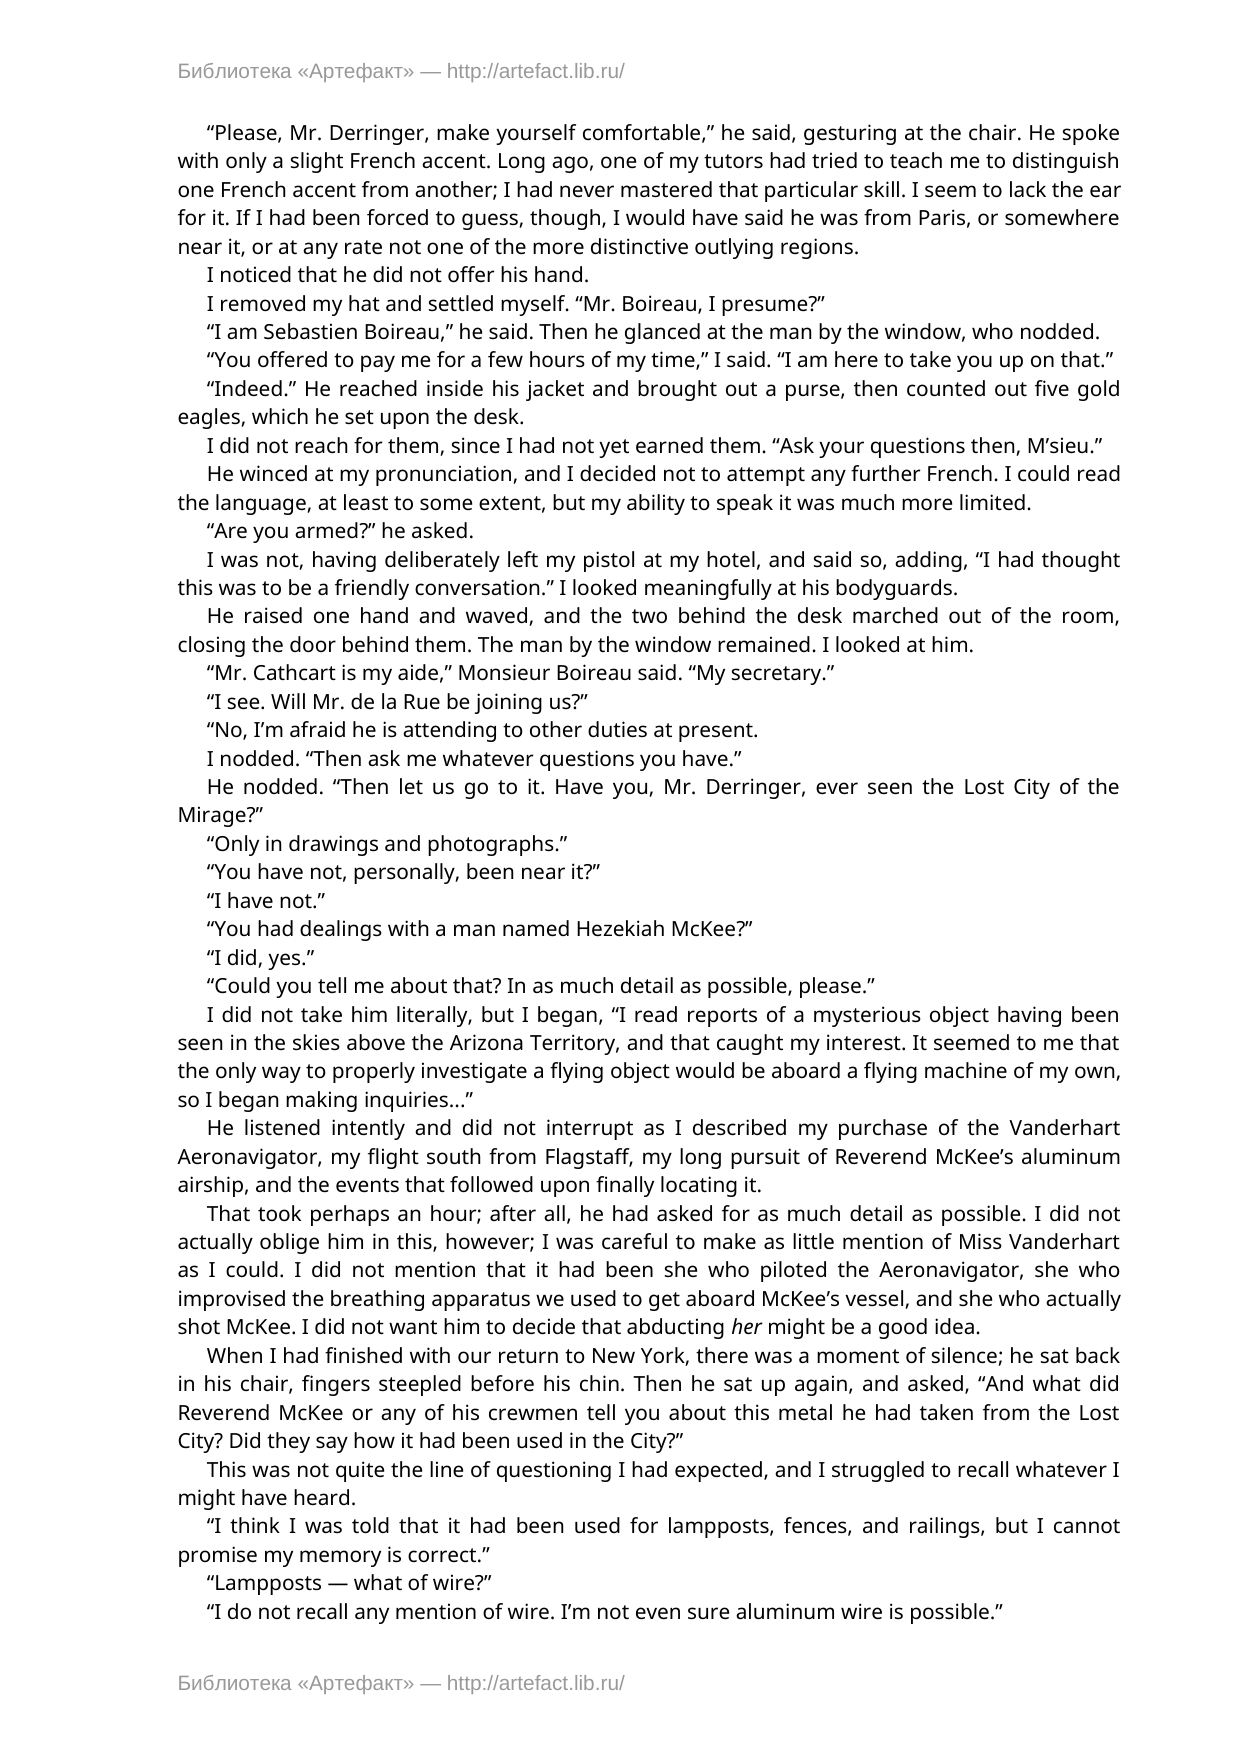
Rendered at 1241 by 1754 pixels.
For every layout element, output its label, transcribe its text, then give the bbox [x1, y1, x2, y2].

text He raised one hand and waved, and the two behind the desk marched out of the room, closing the door behind them. The man by the window remained. I looked at him. [177, 602, 1122, 658]
text I nodded. “Then ask me whatever questions you have.” [177, 744, 1122, 772]
text “No, I’m afraid he is attending to other duties at present. [177, 715, 1122, 744]
text I removed my hat and settled myself. “Mr. Boireau, I presume?” [177, 289, 1122, 317]
text “Indeed.” He reached inside his jacket and brought out a purse, then counted out five gold eagles, which he set upon the desk. [177, 374, 1122, 431]
text “I see. Will Mr. de la Rue be joining us?” [177, 687, 1122, 715]
text “Could you tell me about that? In as much detail as possible, please.” [177, 971, 1122, 1000]
text I noticed that he did not offer his hand. [177, 260, 1122, 289]
text “I am Sebastien Boireau,” he said. Then he glanced at the man by the window, who nodded. [177, 317, 1122, 346]
text “I think I was told that it had been used for lampposts, fences, and railings, but I cannot promise my memory is correct.” [177, 1512, 1122, 1568]
text I was not, having deliberately left my pistol at my hotel, and said so, adding, “I had thought this was to be a friendly conversation.” I looked meaningfully at his bodyguards. [177, 545, 1122, 602]
text He nodded. “Then let us go to it. Have you, Mr. Derringer, ever seen the Lost City of the Mirage?” [177, 772, 1122, 829]
text “You have not, personally, been near it?” [177, 857, 1122, 886]
text “You offered to pay me for a few hours of my time,” I said. “I am here to take you up on that.” [177, 346, 1122, 374]
text “You had dealings with a man named Hezekiah McKee?” [177, 914, 1122, 943]
text “I do not recall any mention of wire. I’m not even sure aluminum wire is possible.” [177, 1597, 1122, 1625]
text “Are you armed?” he asked. [177, 516, 1122, 545]
text “Please, Mr. Derringer, make yourself comfortable,” he said, gesturing at the chair. He spoke with only a slight French accent. Long ago, one of my tutors had tried to teach me to distinguish one French accent from another; I had never mastered that particular skill. I seem to lack the ear for it. If I had been forced to guess, though, I would have said he was from Paris, or somewhere near it, or at any rate not one of the more distinctive outlying regions. [177, 118, 1122, 260]
text “I did, yes.” [177, 943, 1122, 971]
text “Mr. Cathcart is my aide,” Monsieur Boireau said. “My secretary.” [177, 658, 1122, 687]
text He listened intently and did not interrupt as I described my purchase of the Vanderhart Aeronavigator, my flight south from Flagstaff, my long pursuit of Reverend McKee’s aluminum airship, and the events that followed upon finally locating it. [177, 1113, 1122, 1199]
text “Only in drawings and photographs.” [177, 829, 1122, 857]
text I did not reach for them, since I had not yet earned them. “Ask your questions then, M’sieu.” [177, 431, 1122, 459]
text “Lampposts — what of wire?” [177, 1568, 1122, 1597]
text “I have not.” [177, 886, 1122, 914]
text This was not quite the line of questioning I had expected, and I struggled to recall whatever I might have heard. [177, 1455, 1122, 1512]
text When I had finished with our return to New York, there was a moment of silence; he sat back in his chair, fingers steepled before his chin. Then he sat up again, and asked, “And what did Reverend McKee or any of his crewmen tell you about this metal he had taken from the Lost City? Did they say how it had been used in the City?” [177, 1341, 1122, 1455]
text He winced at my pronunciation, and I decided not to attempt any further French. I could read the language, at least to some extent, but my ability to speak it was much more limited. [177, 459, 1122, 516]
text I did not take him literally, but I began, “I read reports of a mysterious object having been seen in the skies above the Arizona Territory, and that caught my interest. It seemed to me that the only way to properly investigate a flying object would be aboard a flying machine of my own, so I began making inquiries...” [177, 1000, 1122, 1113]
text That took perhaps an hour; after all, he had asked for as much detail as possible. I did not actually oblige him in this, however; I was careful to make as little mention of Miss Vanderhart as I could. I did not mention that it had been she who piloted the Aeronavigator, she who improvised the breathing apparatus we used to get aboard McKee’s vessel, and she who actually shot McKee. I did not want him to decide that abducting her might be a good idea. [177, 1199, 1122, 1341]
